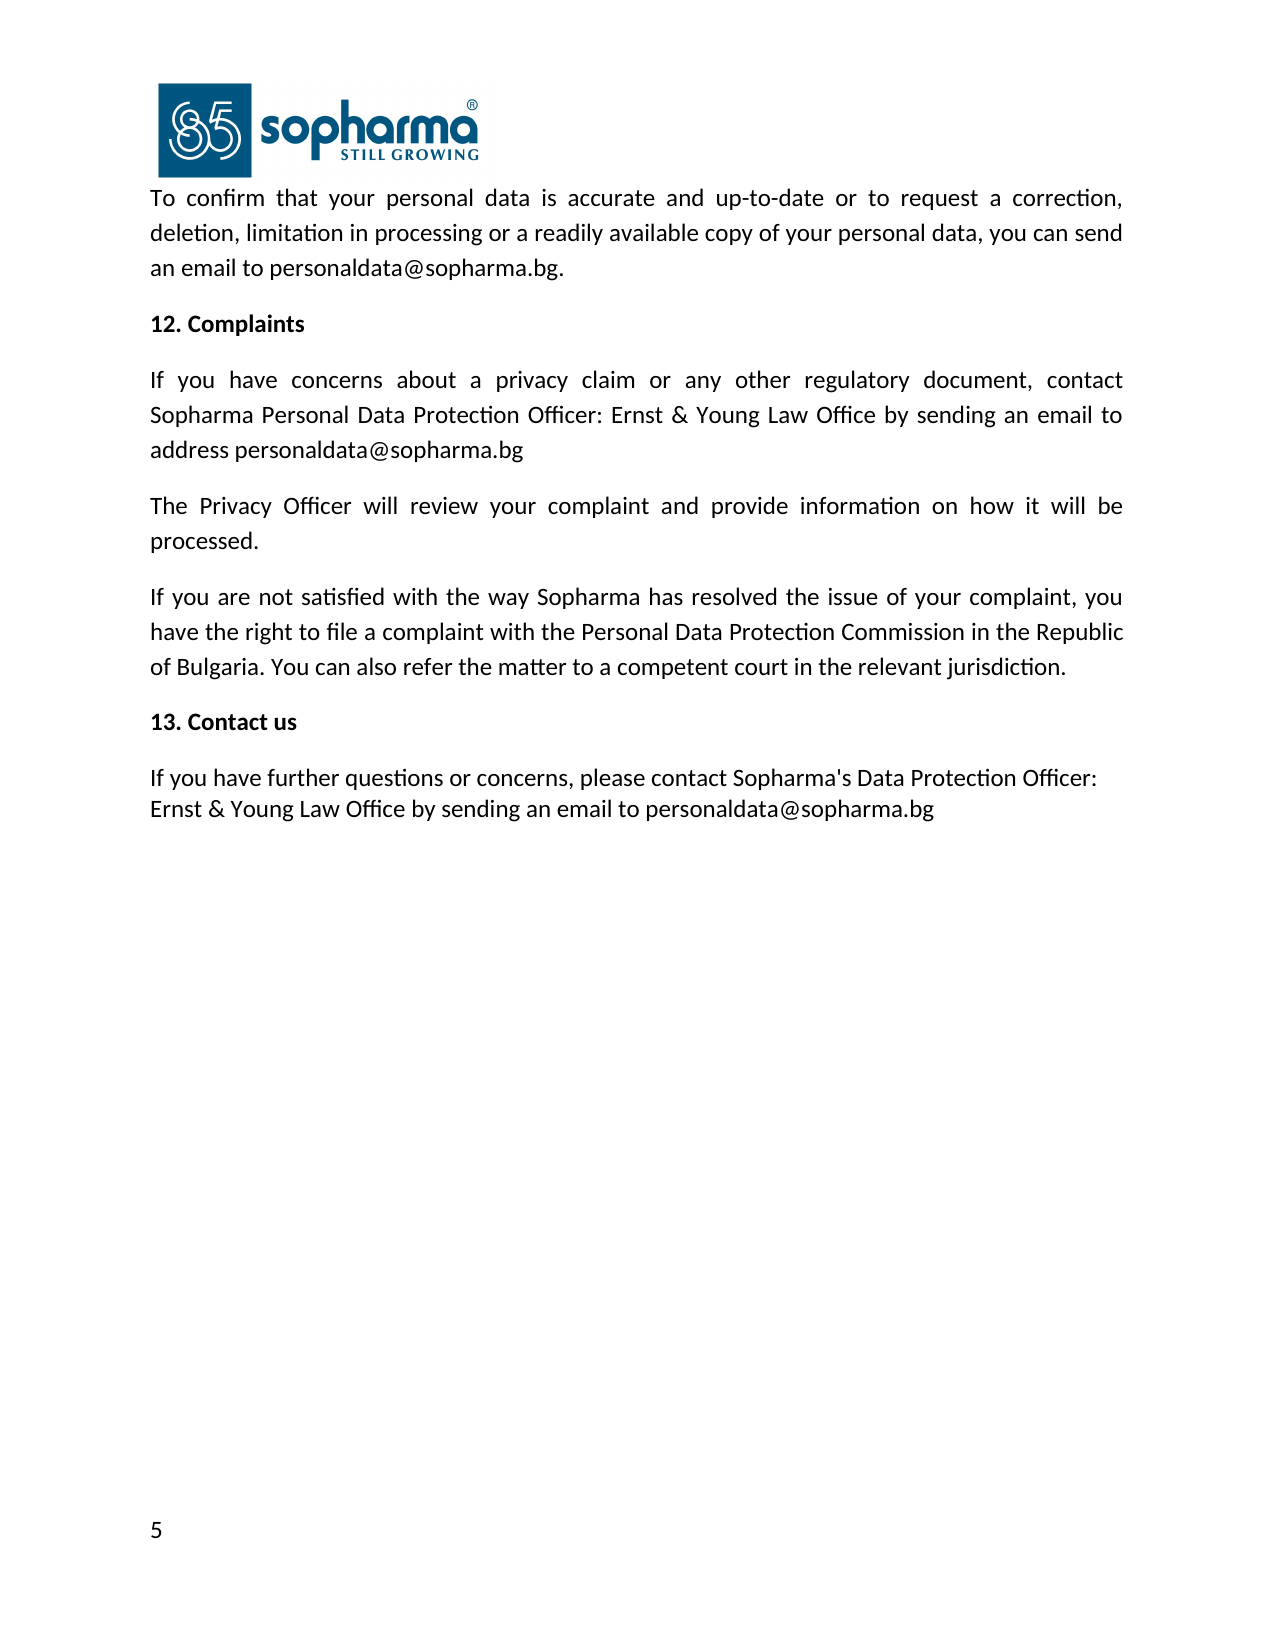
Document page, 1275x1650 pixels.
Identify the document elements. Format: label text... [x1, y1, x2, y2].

text The Privacy Officer will review your complaint and provide information on how it will be processed. [150, 490, 1125, 555]
text 13. Contact us [150, 707, 1125, 737]
text If you are not satisfied with the way Sopharma has resolved the issue of your complaint, you have the right to file a complaint with the Personal Data Protection Commission in the Republic of Bulgaria. You can also refer the matter to a competent court in the relevant jurisdiction. [150, 581, 1125, 681]
text If you have concerns about a privacy claim or any other regulatory document, contact Sopharma Personal Data Protection Officer: Ernst & Young Law Office by sending an email to address personaldata@sopharma.bg [150, 364, 1125, 464]
picture [150, 75, 495, 183]
text To confirm that your personal data is accurate and up-to-date or to request a correction, deletion, limitation in processing or a readily available copy of your personal data, you can send an email to personaldata@sopharma.bg. [150, 182, 1125, 283]
text If you have further questions or concerns, please contact Sopharma's Data Protection Officer: Ernst & Young Law Office by sending an email to personaldata@sopharma.bg [150, 762, 1125, 823]
text 12. Complaints [150, 308, 1125, 339]
